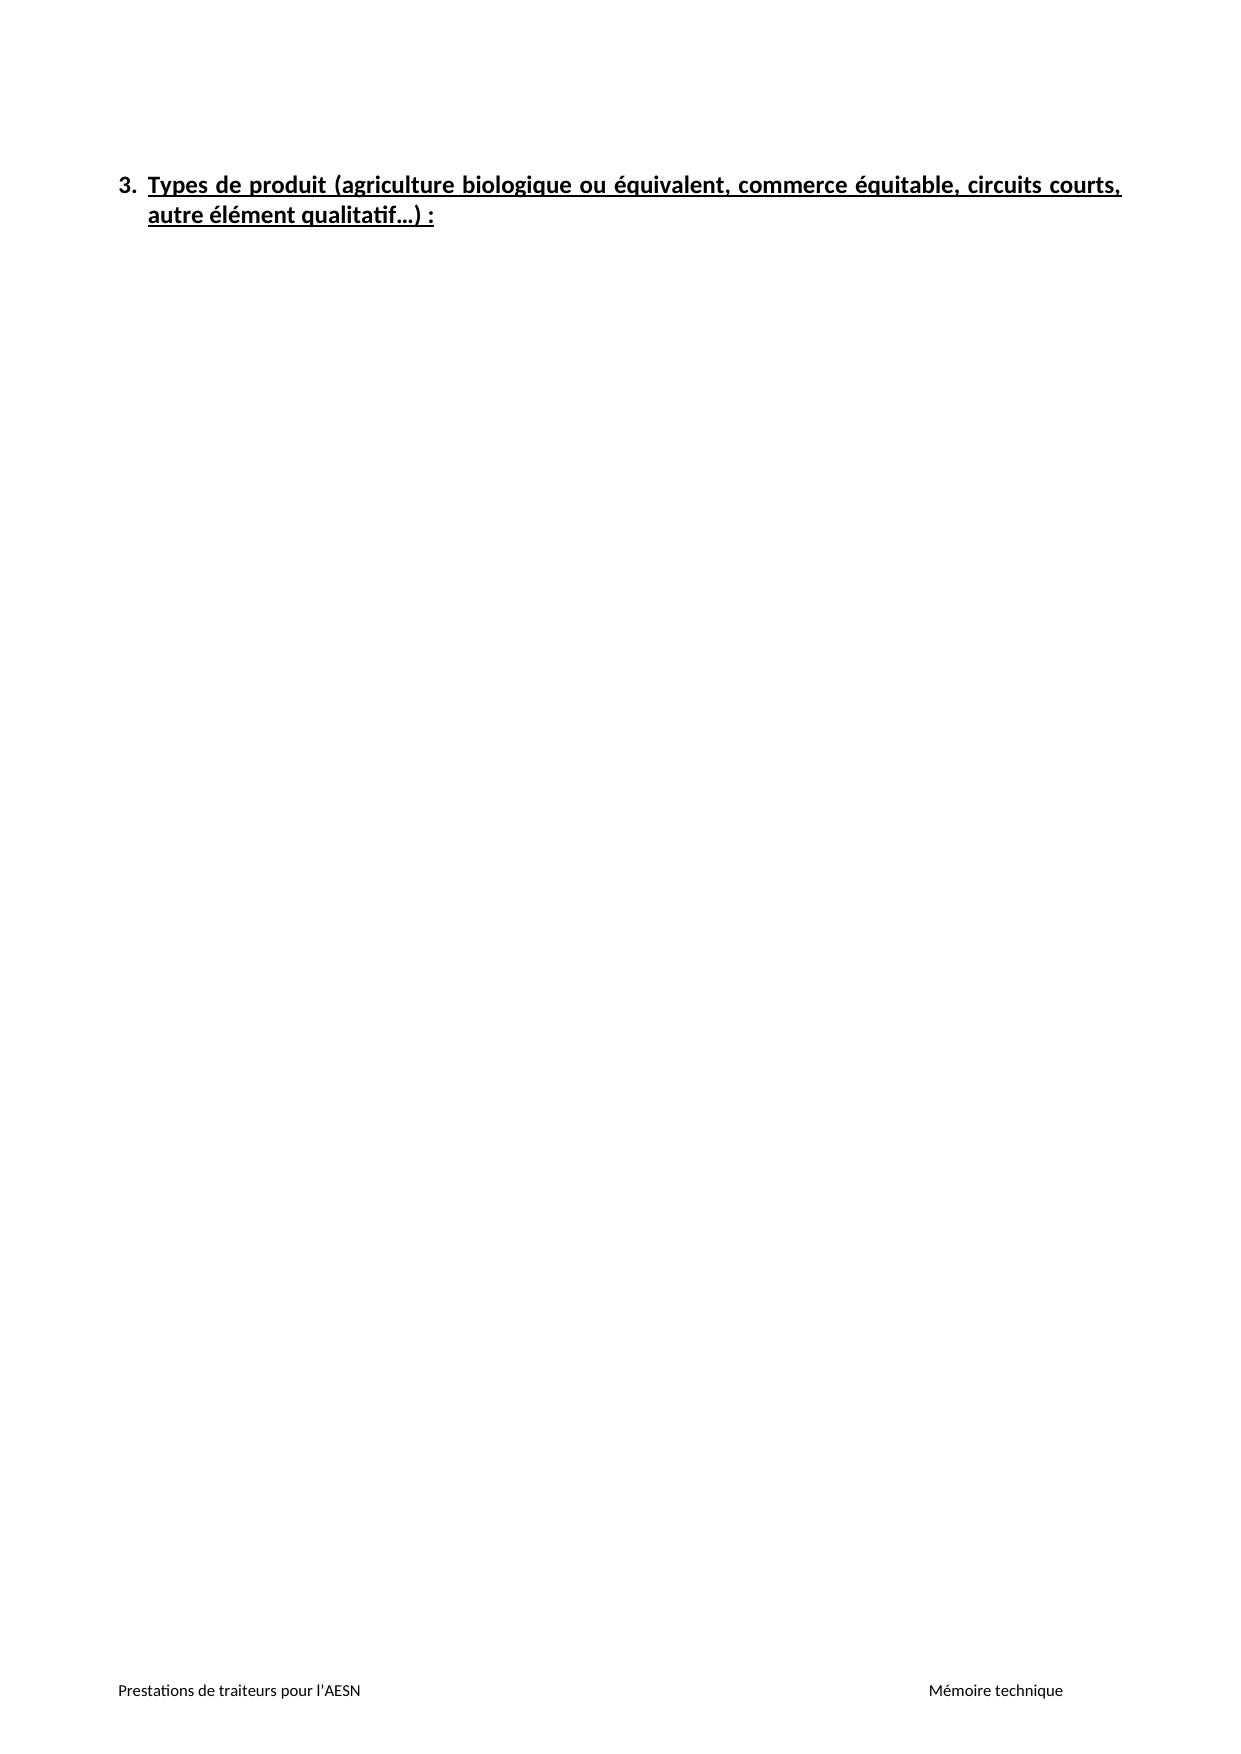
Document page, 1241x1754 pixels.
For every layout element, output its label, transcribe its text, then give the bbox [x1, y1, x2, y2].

list Types de produit (agriculture biologique ou équivalent, commerce équitable, circuits courts, autre élément qualitatif…) : [118, 169, 1122, 230]
